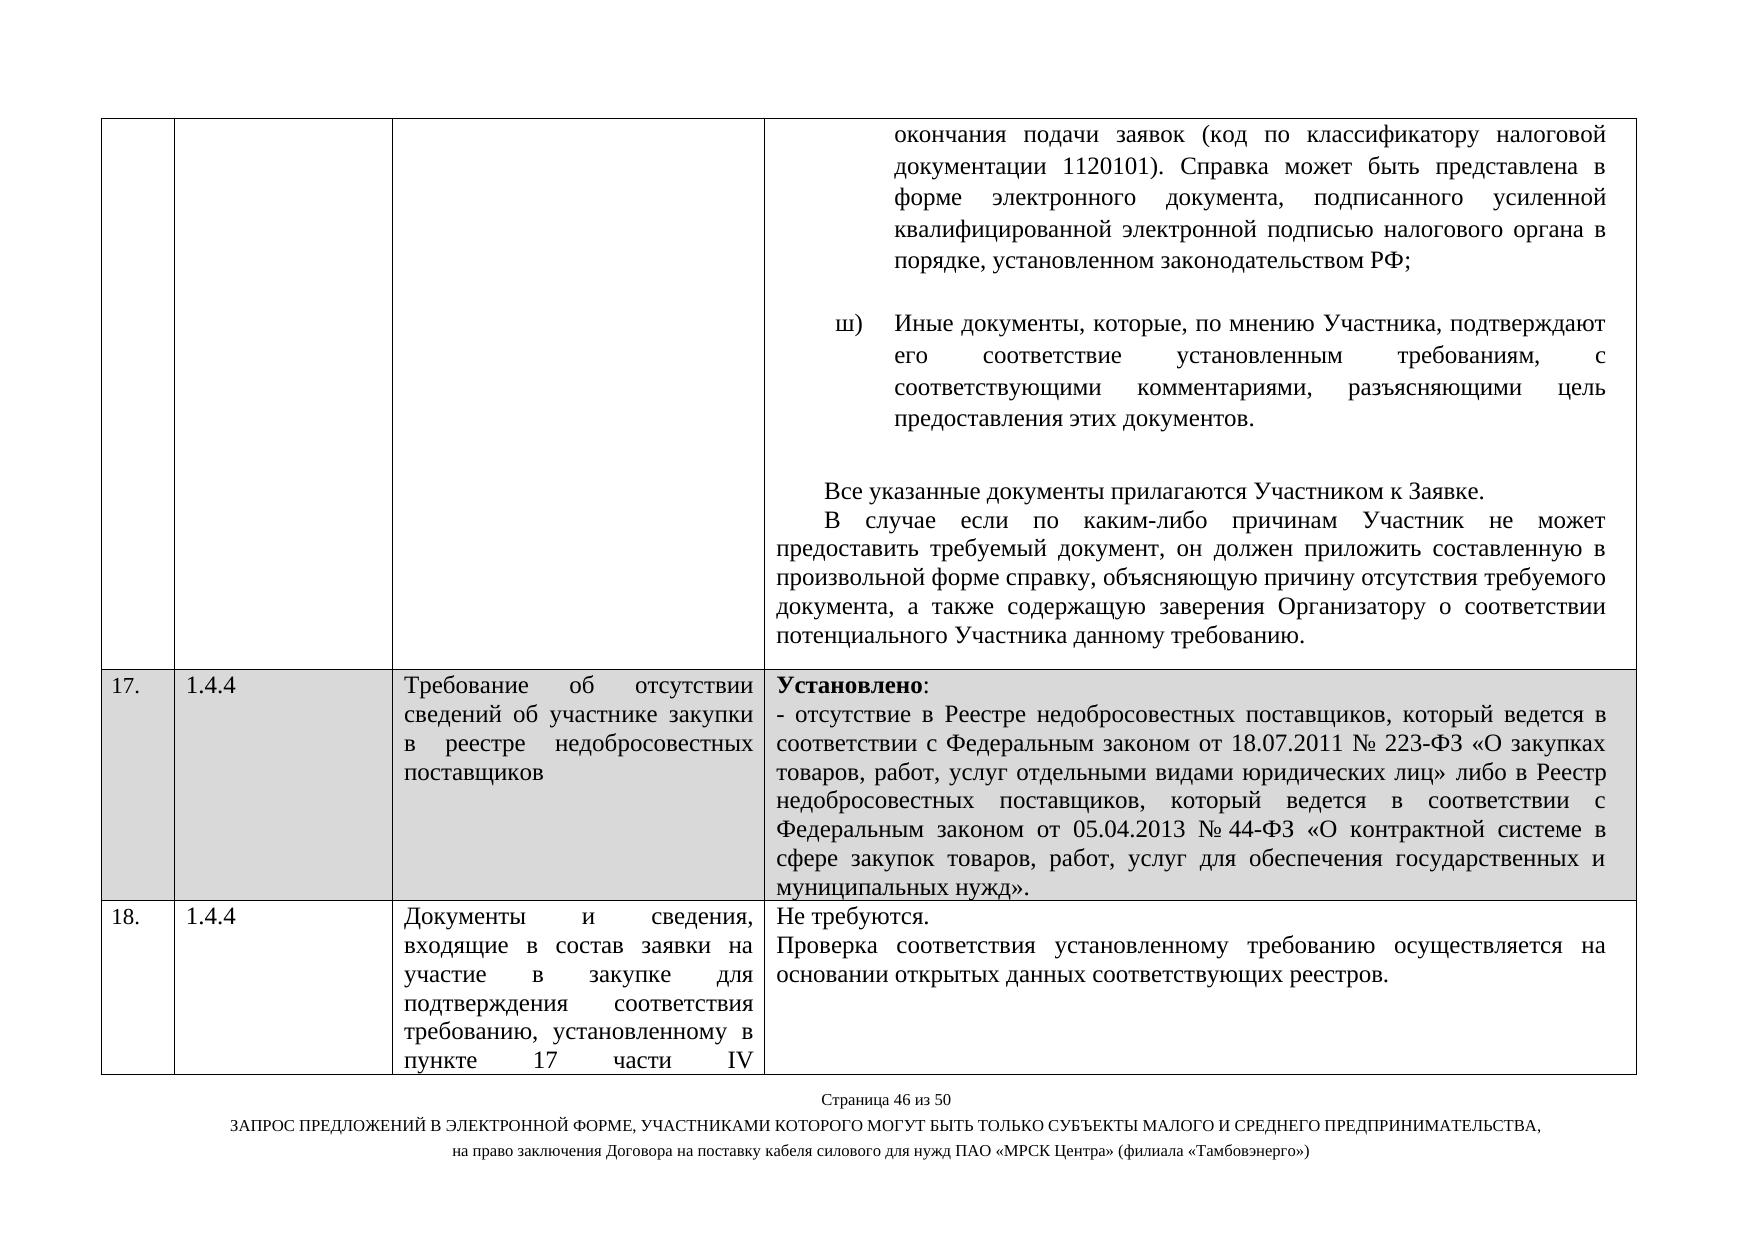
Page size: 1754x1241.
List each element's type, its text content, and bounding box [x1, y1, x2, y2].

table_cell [175, 119, 392, 669]
table_cell [102, 670, 174, 900]
table_cell [102, 901, 174, 1074]
table_cell 1.4.4 [175, 670, 392, 900]
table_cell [393, 901, 764, 1074]
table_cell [393, 119, 764, 669]
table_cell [765, 901, 1636, 1074]
table_cell Требование об отсутствии сведений об участнике закупки в реестре недобросовестных поставщиков [393, 670, 764, 900]
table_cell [765, 119, 1636, 669]
table_cell Установлено: - отсутствие в Реестре недобросовестных поставщиков, который ведется в соответствии с Федеральным законом от 18.07.2011 № 223-ФЗ «О закупках товаров, работ, услуг отдельными видами юридических лиц» либо в Реестр недобросовестных поставщиков, который ведется в соответствии с Федеральным законом от 05.04.2013 № 44-ФЗ «О контрактной системе в сфере закупок товаров, работ, услуг для обеспечения государственных и муниципальных нужд». [765, 670, 1636, 900]
table_cell [102, 119, 174, 669]
table_cell 1.4.4 [175, 901, 392, 1074]
